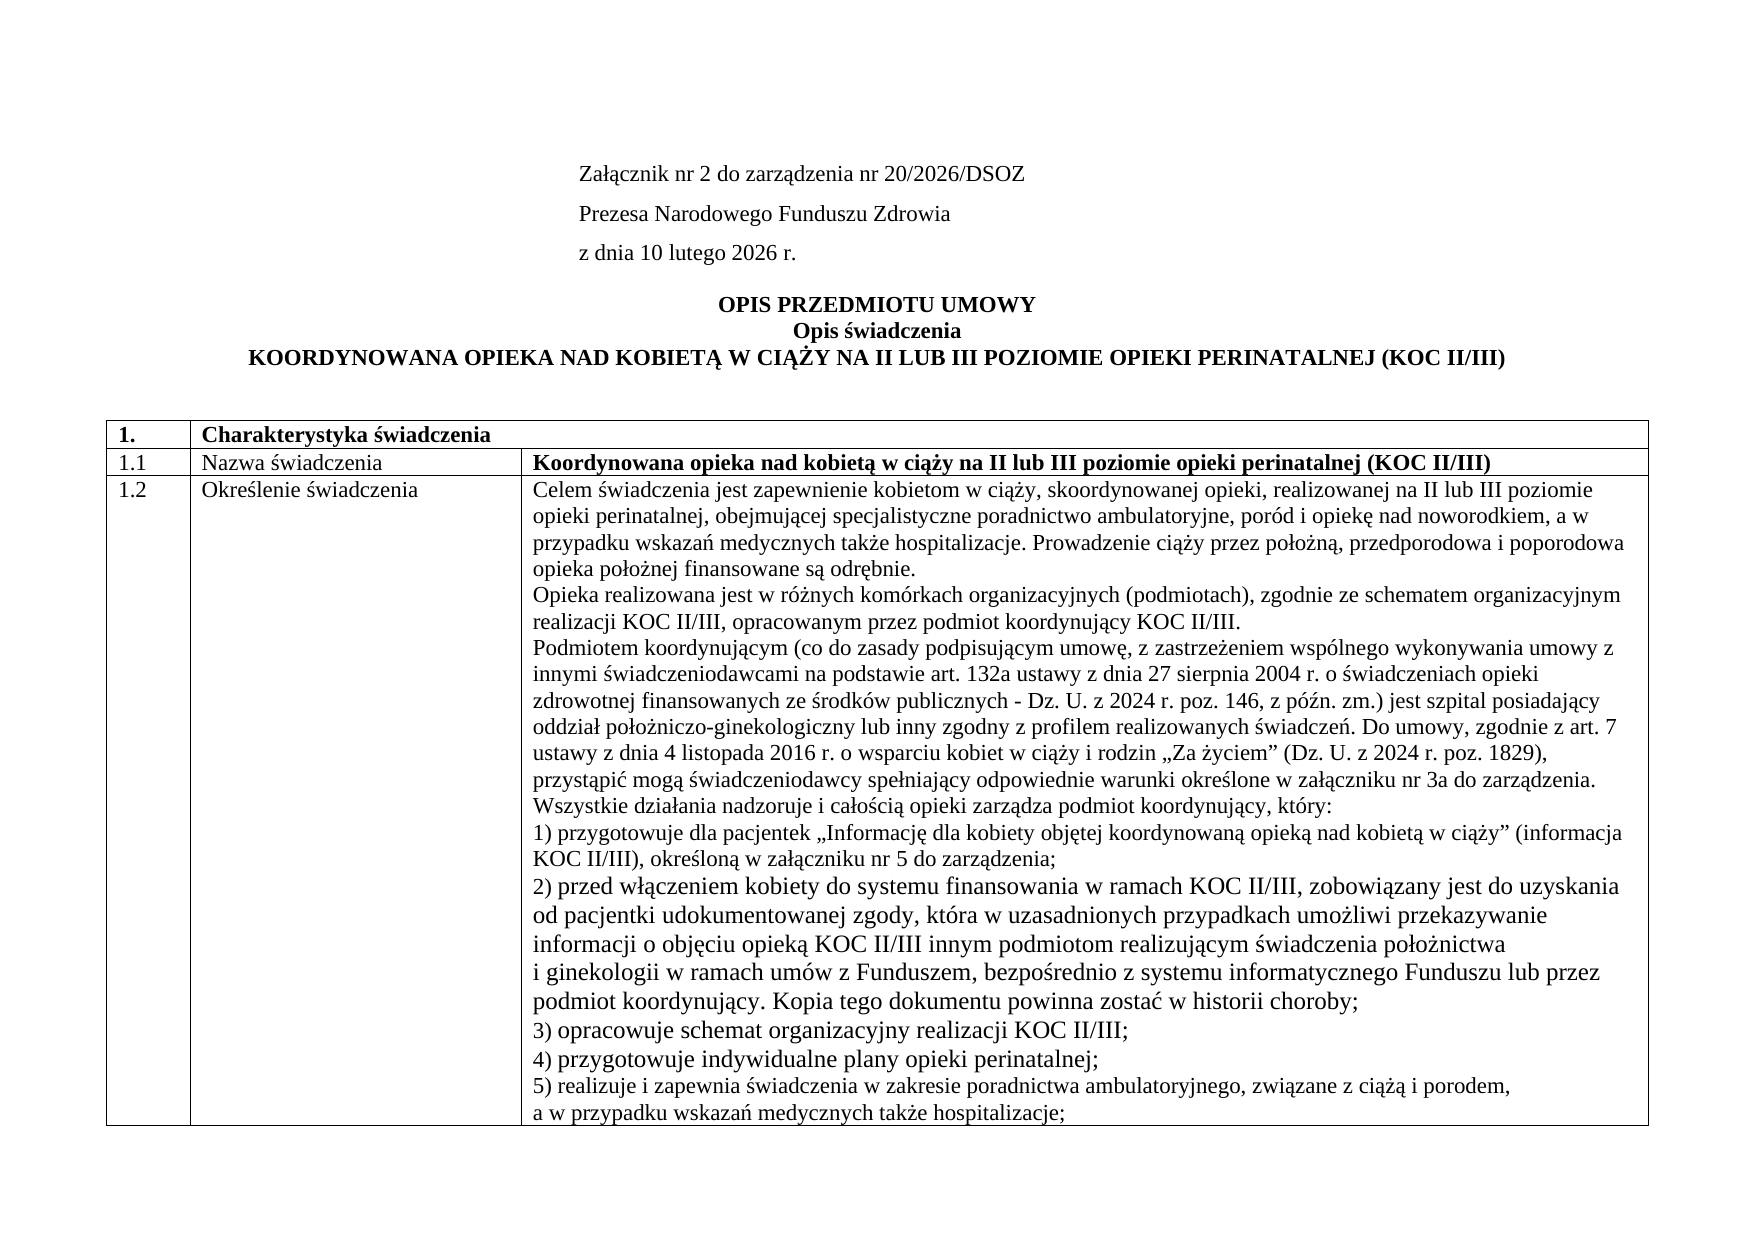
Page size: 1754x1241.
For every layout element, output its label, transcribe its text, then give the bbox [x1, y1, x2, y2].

table_cell 1.1 [107, 449, 190, 475]
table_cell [522, 476, 1648, 1125]
table_header 1. [107, 421, 190, 447]
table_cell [191, 476, 521, 1125]
table_header Charakterystyka świadczenia [191, 421, 1648, 447]
table_cell 1.2 [107, 476, 190, 1125]
text Załącznik nr 2 do zarządzenia nr 20/2026/DSOZ Prezesa Narodowego Funduszu Zdrowia z dnia 10 lutego 2026 r. [579, 160, 1648, 265]
table_cell Nazwa świadczenia [191, 449, 521, 475]
table_cell Koordynowana opieka nad kobietą w ciąży na II lub III poziomie opieki perinatalnej (KOC II/III) [522, 449, 1648, 475]
text OPIS PRZEDMIOTU UMOWY Opis świadczenia KOORDYNOWANA OPIEKA NAD KOBIETĄ W CIĄŻY NA II LUB III POZIOMIE OPIEKI PERINATALNEJ (KOC II/III) [106, 291, 1648, 370]
